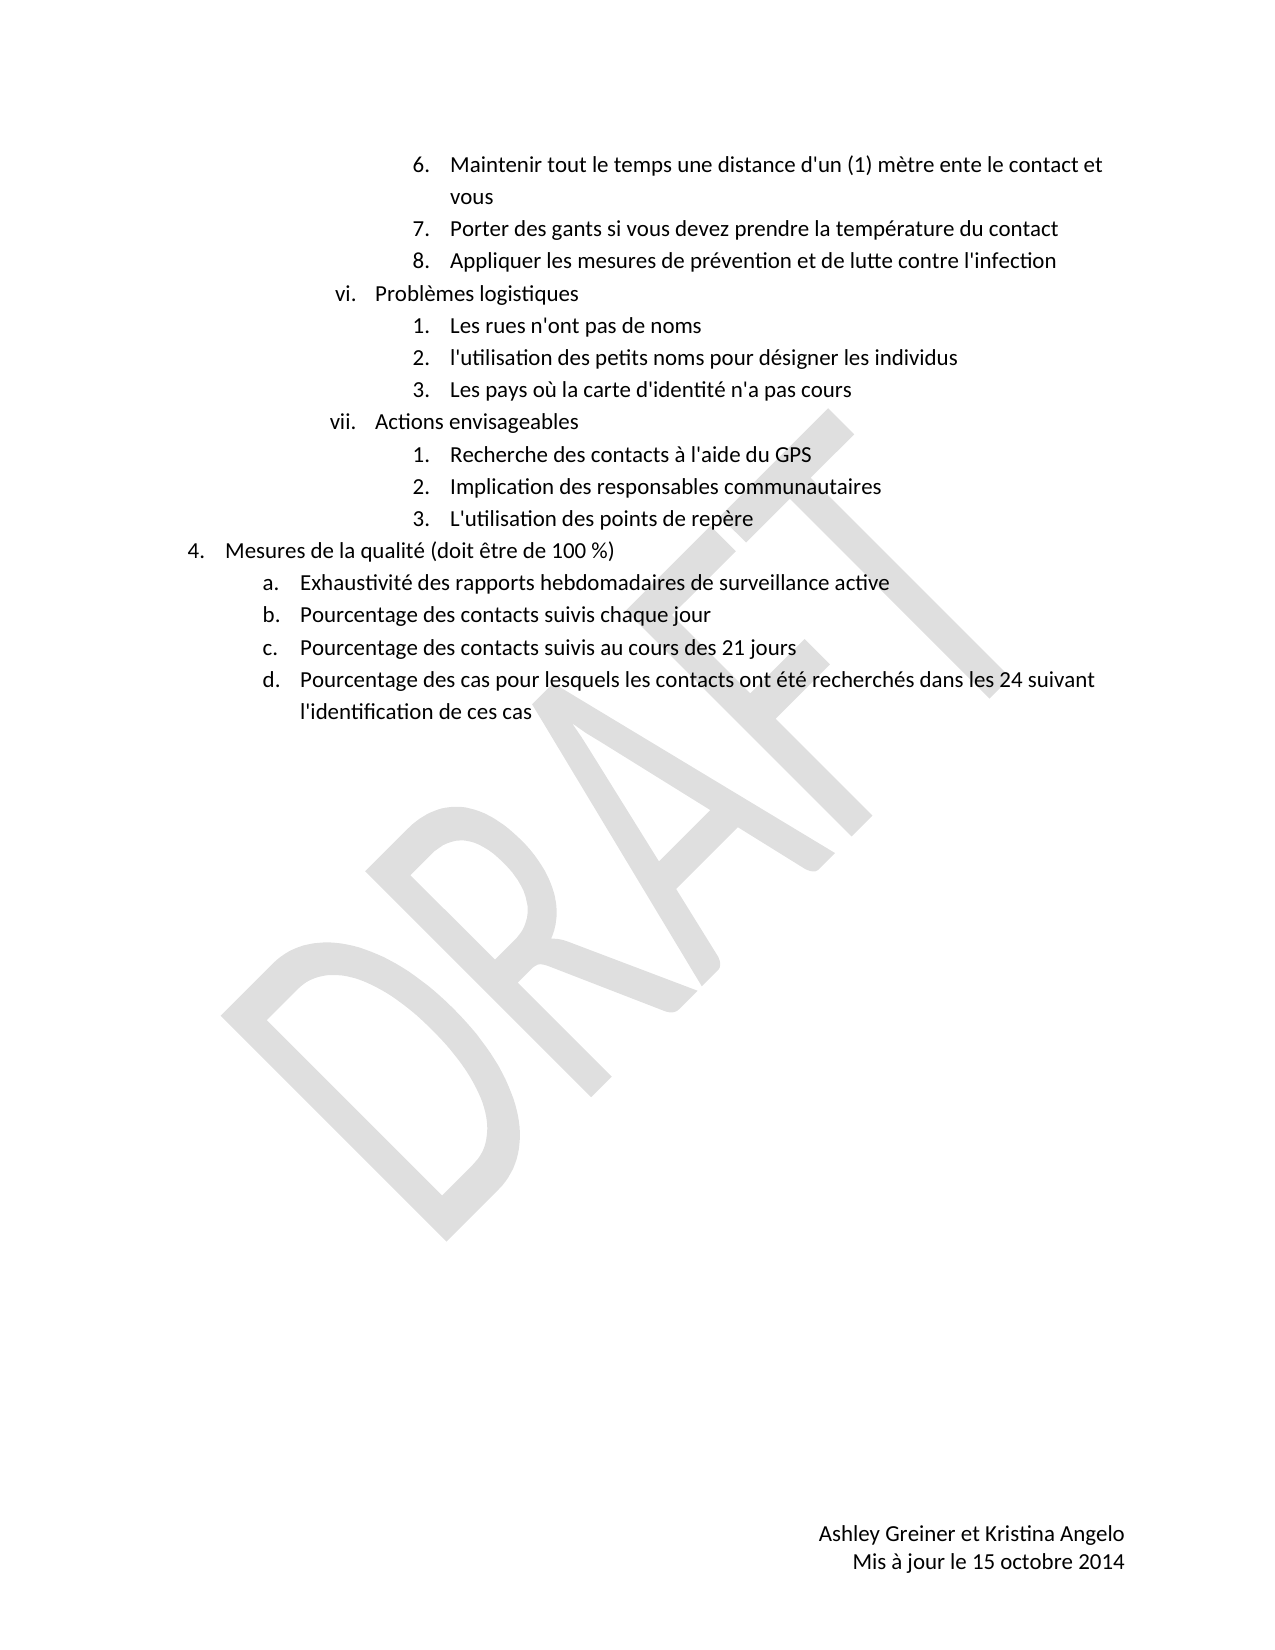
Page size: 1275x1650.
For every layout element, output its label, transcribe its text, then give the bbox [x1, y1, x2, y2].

list Mesures de la qualité (doit être de 100 %) [187, 536, 1125, 564]
list Problèmes logistiques [356, 279, 1125, 307]
list Porter des gants si vous devez prendre la température du contact [412, 214, 1125, 242]
list Les rues n'ont pas de noms [412, 311, 1125, 339]
list Maintenir tout le temps une distance d'un (1) mètre ente le contact et vous [412, 150, 1125, 210]
list Recherche des contacts à l'aide du GPS [412, 440, 1125, 468]
list Les pays où la carte d'identité n'a pas cours [412, 375, 1125, 403]
list Pourcentage des contacts suivis au cours des 21 jours [262, 633, 1125, 661]
list Pourcentage des contacts suivis chaque jour [262, 601, 1125, 629]
list l'utilisation des petits noms pour désigner les individus [412, 343, 1125, 371]
list Implication des responsables communautaires [412, 472, 1125, 500]
list L'utilisation des points de repère [412, 504, 1125, 532]
list Appliquer les mesures de prévention et de lutte contre l'infection [412, 247, 1125, 274]
list Exhaustivité des rapports hebdomadaires de surveillance active [262, 568, 1125, 596]
list Actions envisageables [356, 407, 1125, 436]
list Pourcentage des cas pour lesquels les contacts ont été recherchés dans les 24 suivant l'identification de ces cas [262, 665, 1125, 725]
